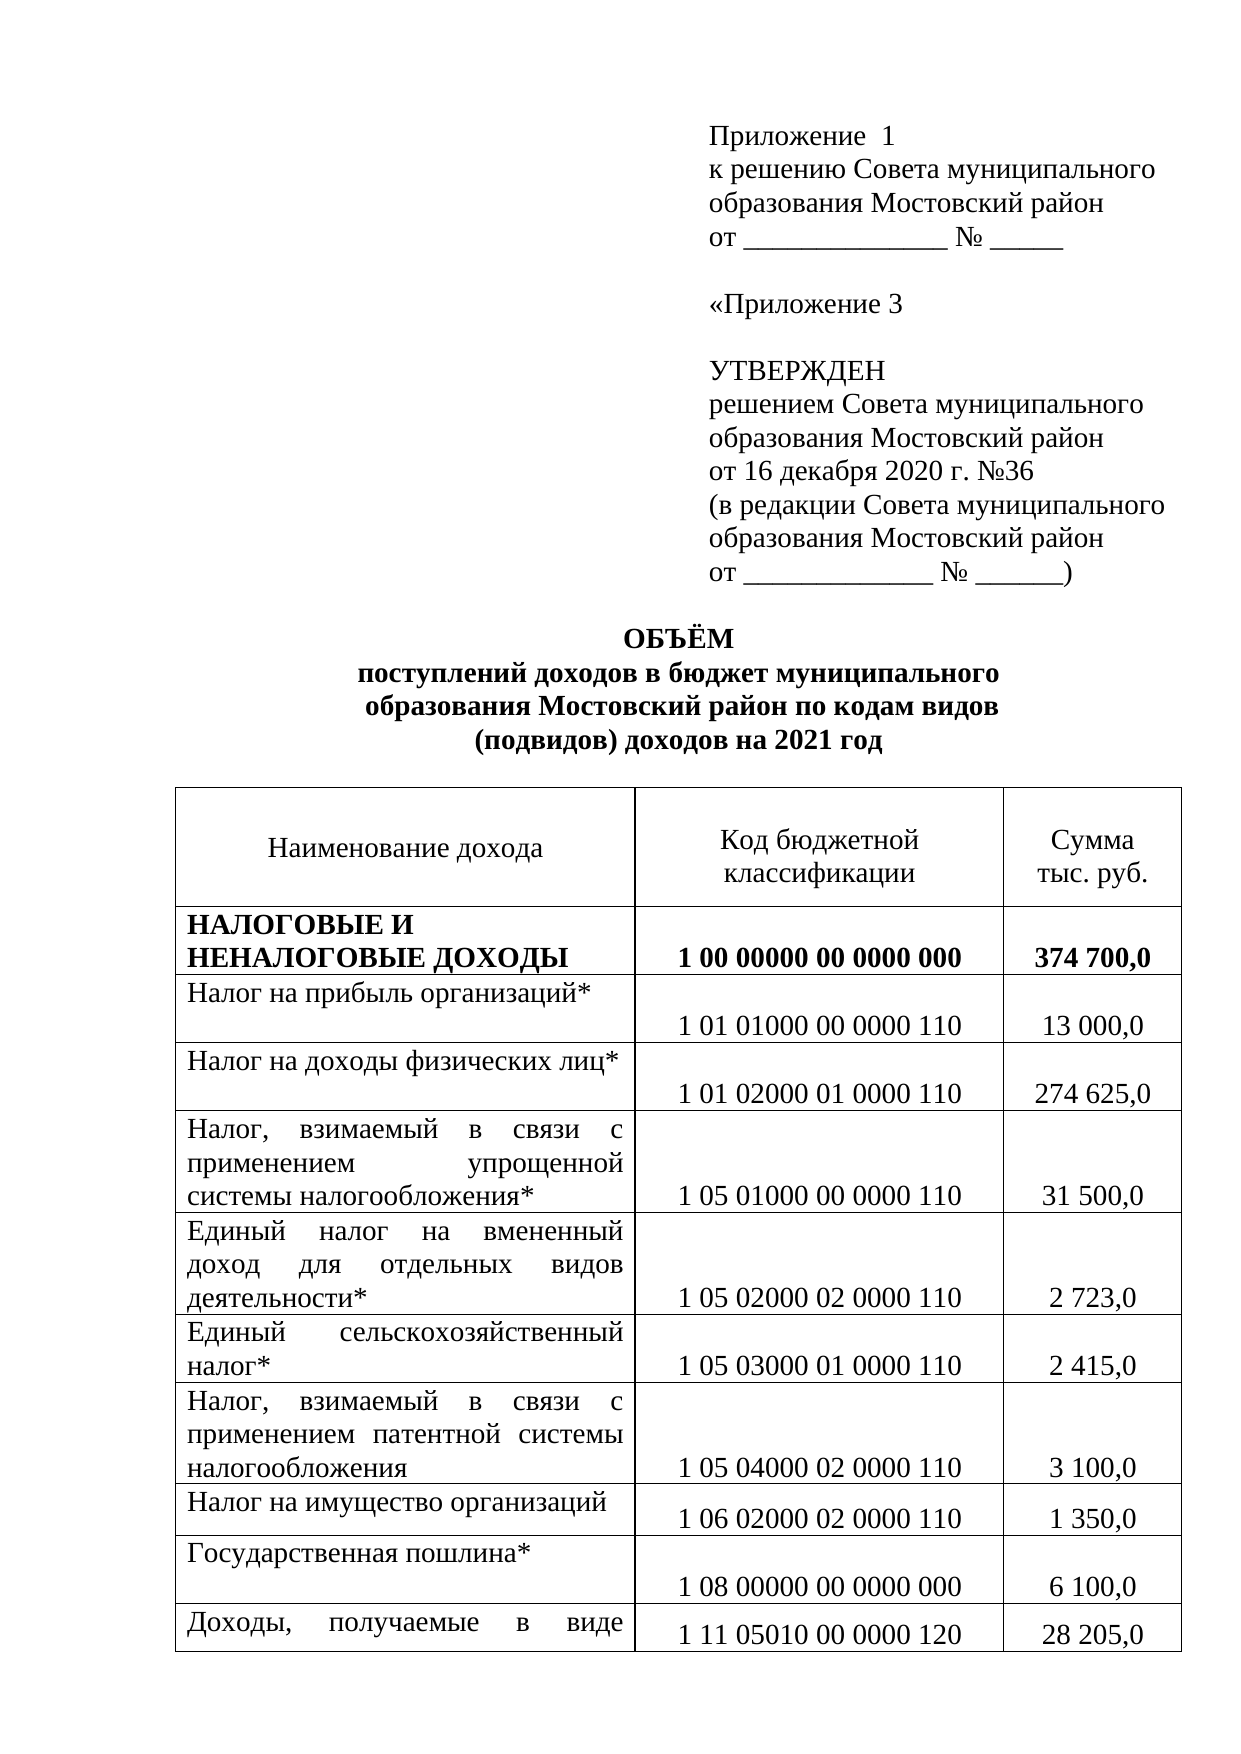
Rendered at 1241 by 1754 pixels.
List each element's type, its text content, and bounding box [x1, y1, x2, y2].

table_cell Налог на доходы физических лиц* [176, 1043, 634, 1110]
table_cell Государственная пошлина* [176, 1536, 634, 1603]
table_cell 1 01 01000 00 0000 110 [636, 975, 1003, 1042]
table_cell 28 205,0 [1004, 1604, 1181, 1651]
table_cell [176, 1604, 634, 1651]
table_cell Код бюджетной классификации [636, 788, 1003, 906]
table_cell Налог, взимаемый в связи с применением патентной системы налогообложения [176, 1383, 634, 1483]
table_cell 1 05 01000 00 0000 110 [636, 1111, 1003, 1212]
table_header Приложение 1 к решению Совета муниципального образования Мостовский район от ______________ № _____ «Приложение 3 УТВЕРЖДЕН решением Совета муниципального образования Мостовский район от 16 декабря 2020 г. №36 (в редакции Совета муниципального образования Мостовский район от _____________ № ______) [176, 118, 1181, 621]
table_cell 1 05 04000 02 0000 110 [636, 1383, 1003, 1483]
table_cell Сумма тыс. руб. [1004, 788, 1181, 906]
table_cell 1 350,0 [1004, 1484, 1181, 1534]
table_cell Единый налог на вмененный доход для отдельных видов деятельности* [176, 1213, 634, 1313]
table_cell Налог, взимаемый в связи с применением упрощенной системы налогообложения* [176, 1111, 634, 1212]
table_cell 2 723,0 [1004, 1213, 1181, 1313]
table_cell 13 000,0 [1004, 975, 1181, 1042]
table_cell Наименование дохода [176, 788, 634, 906]
table_cell 1 00 00000 00 0000 000 [636, 907, 1003, 974]
table_cell 2 415,0 [1004, 1315, 1181, 1382]
table_cell 374 700,0 [1004, 907, 1181, 974]
table_cell НАЛОГОВЫЕ И НЕНАЛОГОВЫЕ ДОХОДЫ [176, 907, 634, 974]
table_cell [636, 1604, 1003, 1651]
table_cell Налог на имущество организаций [176, 1484, 634, 1534]
table_cell Единый сельскохозяйственный налог* [176, 1315, 634, 1382]
table_cell 3 100,0 [1004, 1383, 1181, 1483]
table_cell 31 500,0 [1004, 1111, 1181, 1212]
table_cell ОБЪЁМ поступлений доходов в бюджет муниципального образования Мостовский район по кодам видов (подвидов) доходов на 2021 год [176, 621, 1181, 787]
table_cell 6 100,0 [1004, 1536, 1181, 1603]
table_cell 274 625,0 [1004, 1043, 1181, 1110]
table_cell 1 05 02000 02 0000 110 [636, 1213, 1003, 1313]
table_cell 1 08 00000 00 0000 000 [636, 1536, 1003, 1603]
table_cell 1 01 02000 01 0000 110 [636, 1043, 1003, 1110]
table_cell Налог на прибыль организаций* [176, 975, 634, 1042]
table_cell 1 06 02000 02 0000 110 [636, 1484, 1003, 1534]
table_cell 1 05 03000 01 0000 110 [636, 1315, 1003, 1382]
